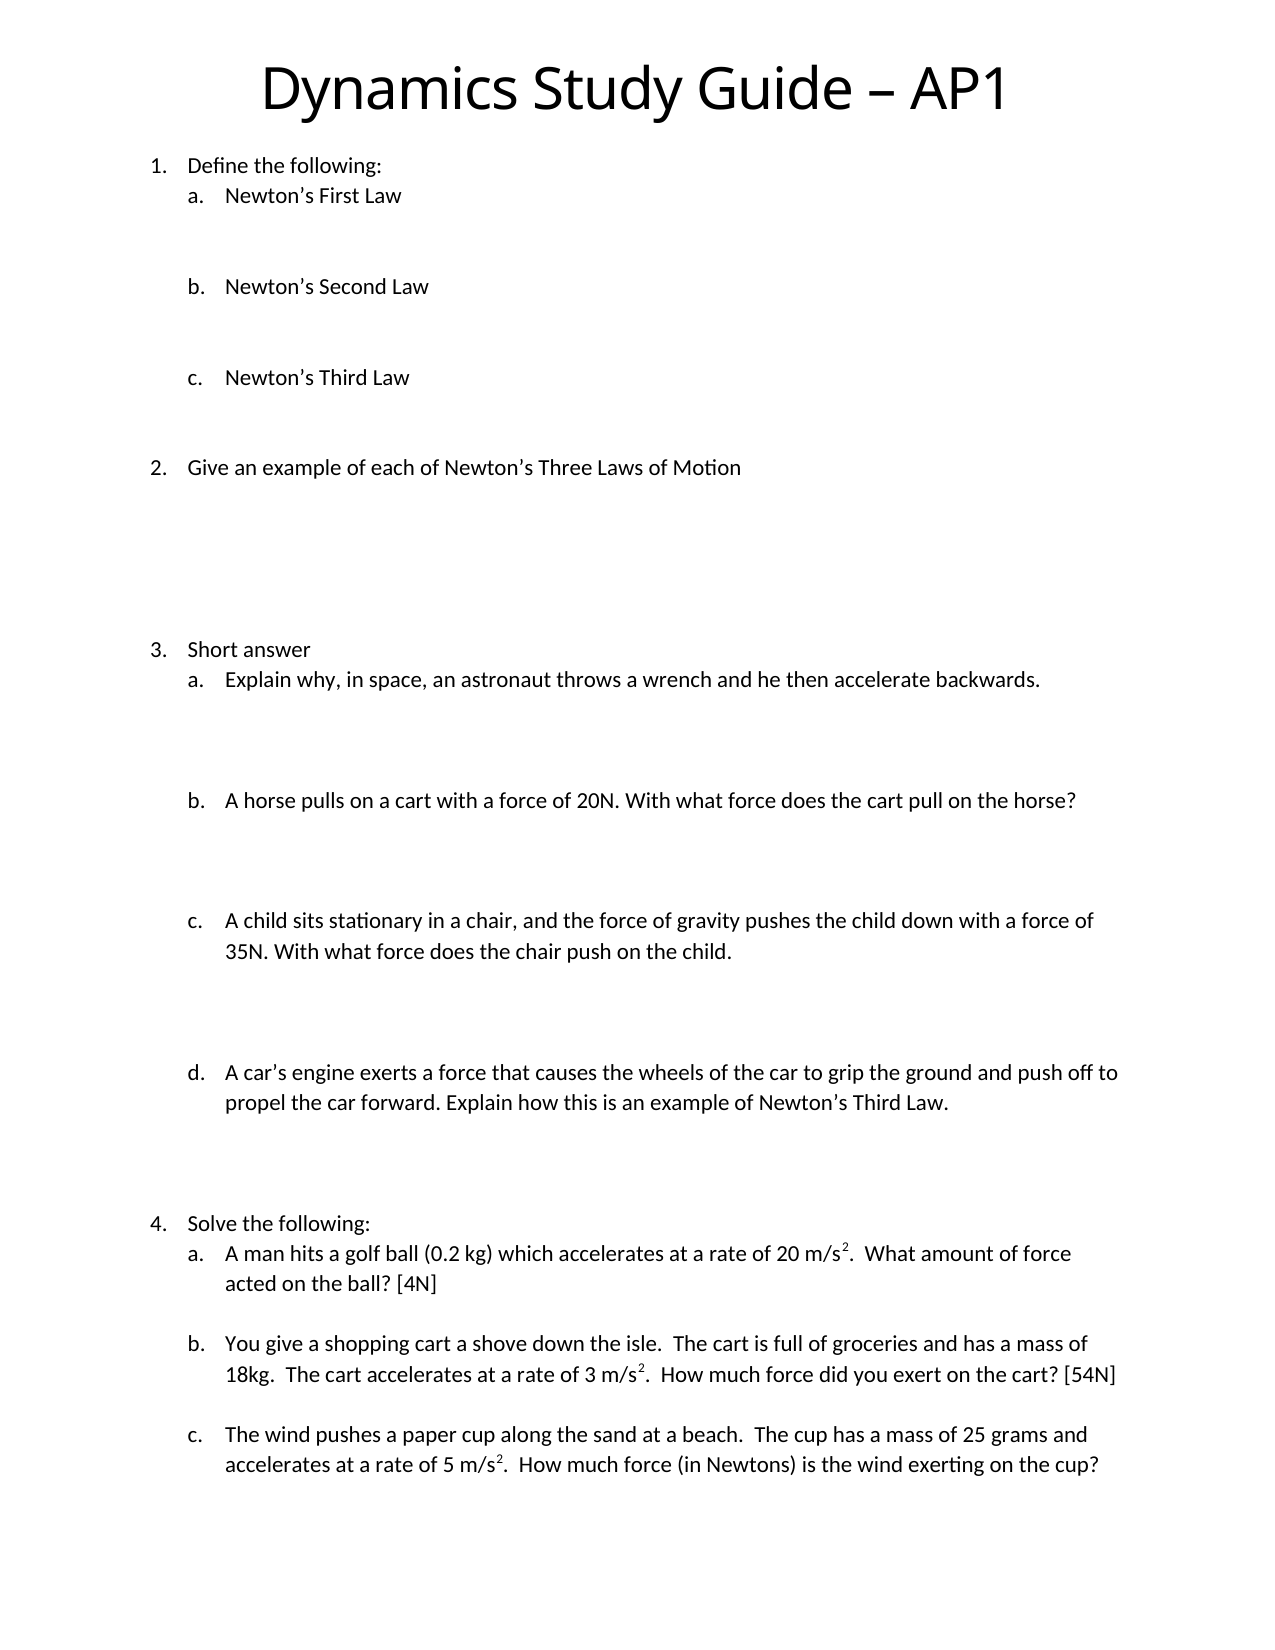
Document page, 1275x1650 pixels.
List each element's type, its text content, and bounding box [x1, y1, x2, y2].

list Define the following: [150, 151, 1125, 179]
list You give a shopping cart a shove down the isle. The cart is full of groceries and has a mass of 18kg. The cart accelerates at a rate of 3 m/s2. How much force did you exert on the cart? [54N] [187, 1329, 1125, 1418]
list Explain why, in space, an astronaut throws a wrench and he then accelerate backwards. [187, 665, 1125, 783]
list Newton’s Second Law [187, 272, 1125, 361]
list A car’s engine exerts a force that causes the wheels of the car to grip the ground and push off to propel the car forward. Explain how this is an example of Newton’s Third Law. [187, 1058, 1125, 1206]
list Short answer [150, 635, 1125, 663]
list Solve the following: [150, 1209, 1125, 1237]
list Give an example of each of Newton’s Three Laws of Motion [150, 453, 1125, 632]
list A horse pulls on a cart with a force of 20N. With what force does the cart pull on the horse? [187, 786, 1125, 904]
list Newton’s Third Law [187, 363, 1125, 451]
list Newton’s First Law [187, 182, 1125, 270]
list A child sits stationary in a chair, and the force of gravity pushes the child down with a force of 35N. With what force does the chair push on the child. [187, 907, 1125, 1055]
list A man hits a golf ball (0.2 kg) which accelerates at a rate of 20 m/s2. What amount of force acted on the ball? [4N] [187, 1239, 1125, 1327]
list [187, 1420, 1125, 1478]
